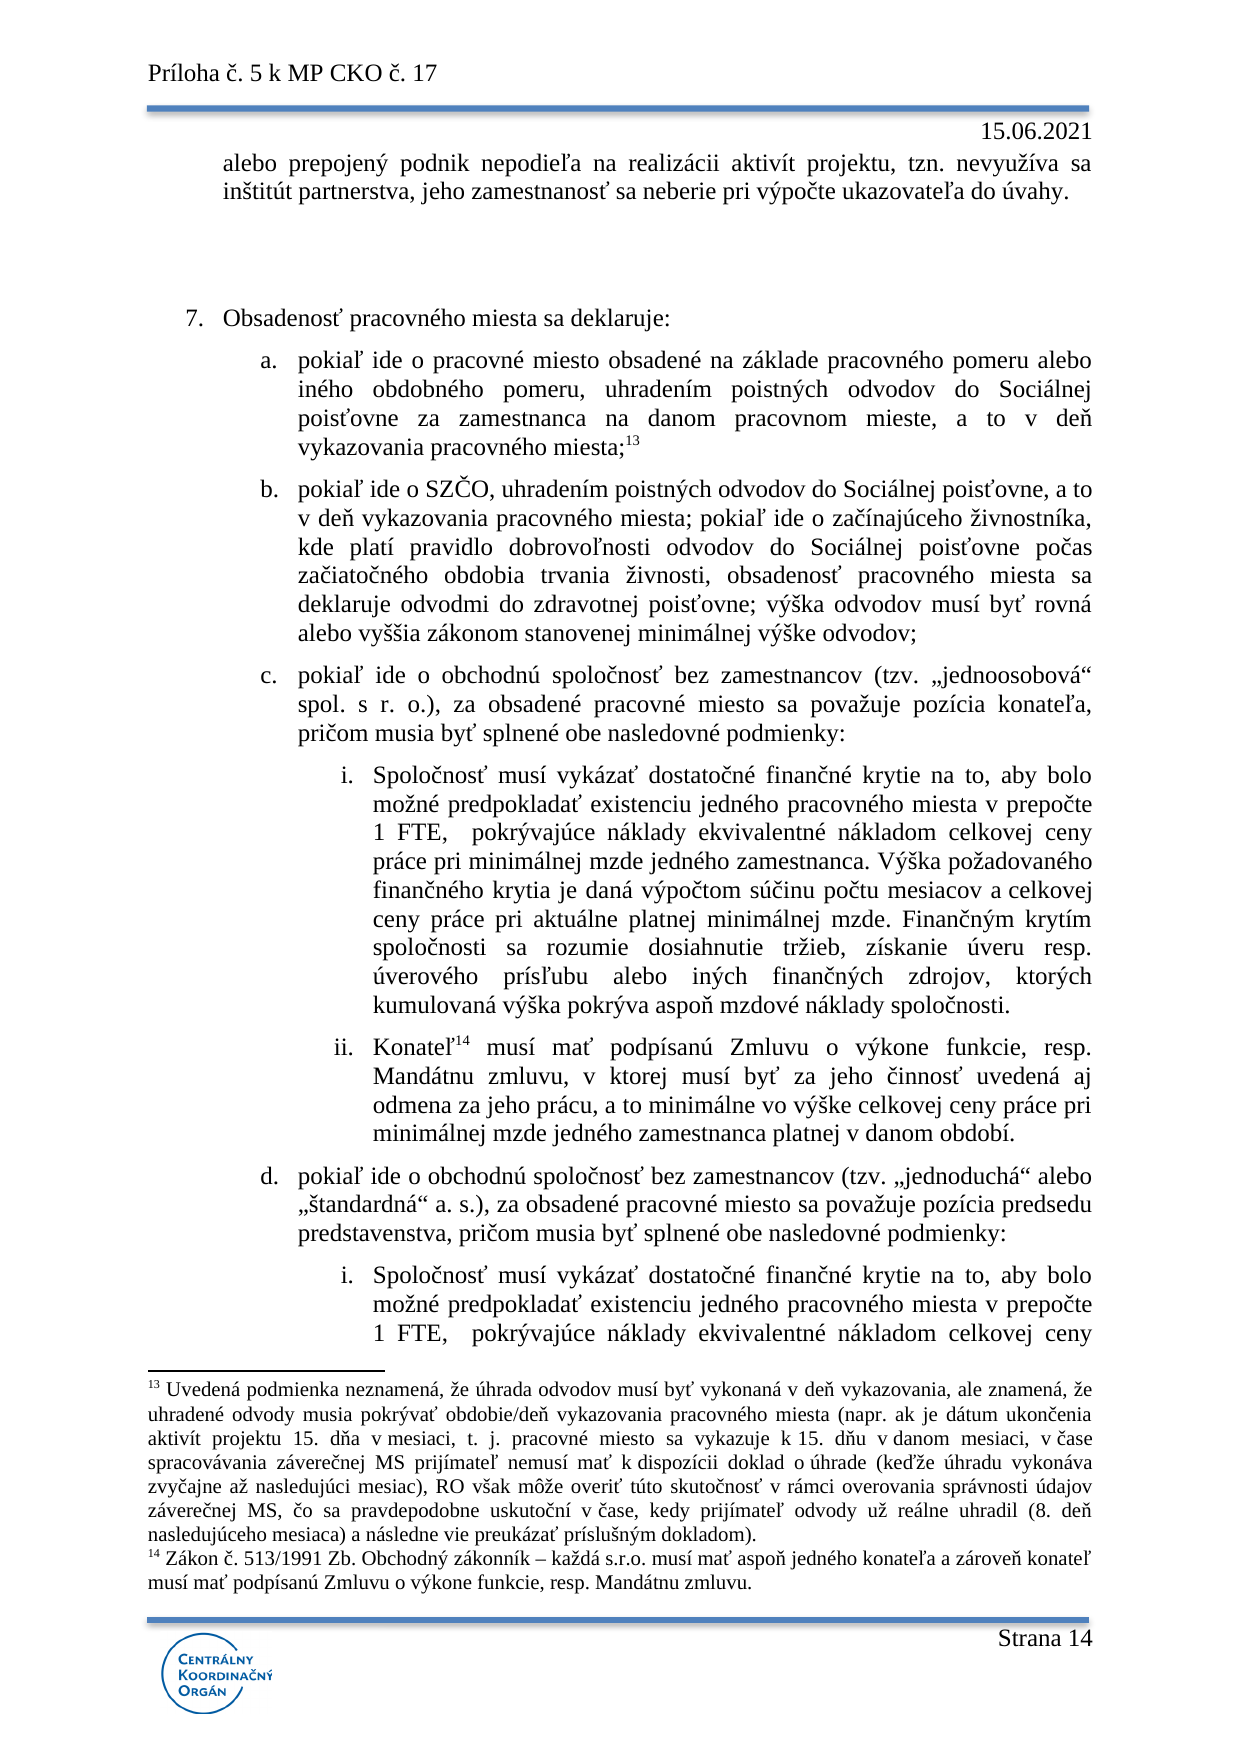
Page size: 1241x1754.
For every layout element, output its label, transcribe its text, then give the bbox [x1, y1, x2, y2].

list Konateľ musí mať podpísanú Zmluvu o výkone funkcie, resp. Mandátnu zmluvu, v ktorej musí byť za jeho činnosť uvedená aj odmena za jeho prácu, a to minimálne vo výške celkovej ceny práce pri minimálnej mzde jedného zamestnanca platnej v danom období. [354, 1032, 1093, 1147]
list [354, 1261, 1093, 1347]
list Obsadenosť pracovného miesta sa deklaruje: [185, 303, 1093, 332]
list Spoločnosť musí vykázať dostatočné finančné krytie na to, aby bolo možné predpokladať existenciu jedného pracovného miesta v prepočte 1 FTE, pokrývajúce náklady ekvivalentné nákladom celkovej ceny práce pri minimálnej mzde jedného zamestnanca. Výška požadovaného finančného krytia je daná výpočtom súčinu počtu mesiacov a celkovej ceny práce pri aktuálne platnej minimálnej mzde. Finančným krytím spoločnosti sa rozumie dosiahnutie tržieb, získanie úveru resp. úverového prísľubu alebo iných finančných zdrojov, ktorých kumulovaná výška pokrýva aspoň mzdové náklady spoločnosti. [354, 760, 1093, 1019]
list pokiaľ ide o obchodnú spoločnosť bez zamestnancov (tzv. „jednoduchá“ alebo „štandardná“ a. s.), za obsadené pracovné miesto sa považuje pozícia predsedu predstavenstva, pričom musia byť splnené obe nasledovné podmienky: [260, 1161, 1093, 1247]
list pokiaľ ide o obchodnú spoločnosť bez zamestnancov (tzv. „jednoosobová“ spol. s r. o.), za obsadené pracovné miesto sa považuje pozícia konateľa, pričom musia byť splnené obe nasledovné podmienky: [260, 660, 1093, 746]
list pokiaľ ide o pracovné miesto obsadené na základe pracovného pomeru alebo iného obdobného pomeru, uhradením poistných odvodov do Sociálnej poisťovne za zamestnanca na danom pracovnom mieste, a to v deň vykazovania pracovného miesta; [260, 346, 1093, 461]
list Pri výpočte východiskového ako aj koncového stavu zamestnanosti je potrebné zohľadniť započítavanie údajov za partnerský alebo prepojený podnik, ak partnerský alebo prepojený podnik má štatút partnera projektu. Pokiaľ sa partnerský alebo prepojený podnik nepodieľa na realizácii aktivít projektu, tzn. nevyužíva sa inštitút partnerstva, jeho zamestnanosť sa neberie pri výpočte ukazovateľa do úvahy. [185, 148, 1093, 205]
list pokiaľ ide o SZČO, uhradením poistných odvodov do Sociálnej poisťovne, a to v deň vykazovania pracovného miesta; pokiaľ ide o začínajúceho živnostníka, kde platí pravidlo dobrovoľnosti odvodov do Sociálnej poisťovne počas začiatočného obdobia trvania živnosti, obsadenosť pracovného miesta sa deklaruje odvodmi do zdravotnej poisťovne; výška odvodov musí byť rovná alebo vyššia zákonom stanovenej minimálnej výške odvodov; [260, 474, 1093, 647]
picture [159, 1631, 272, 1713]
